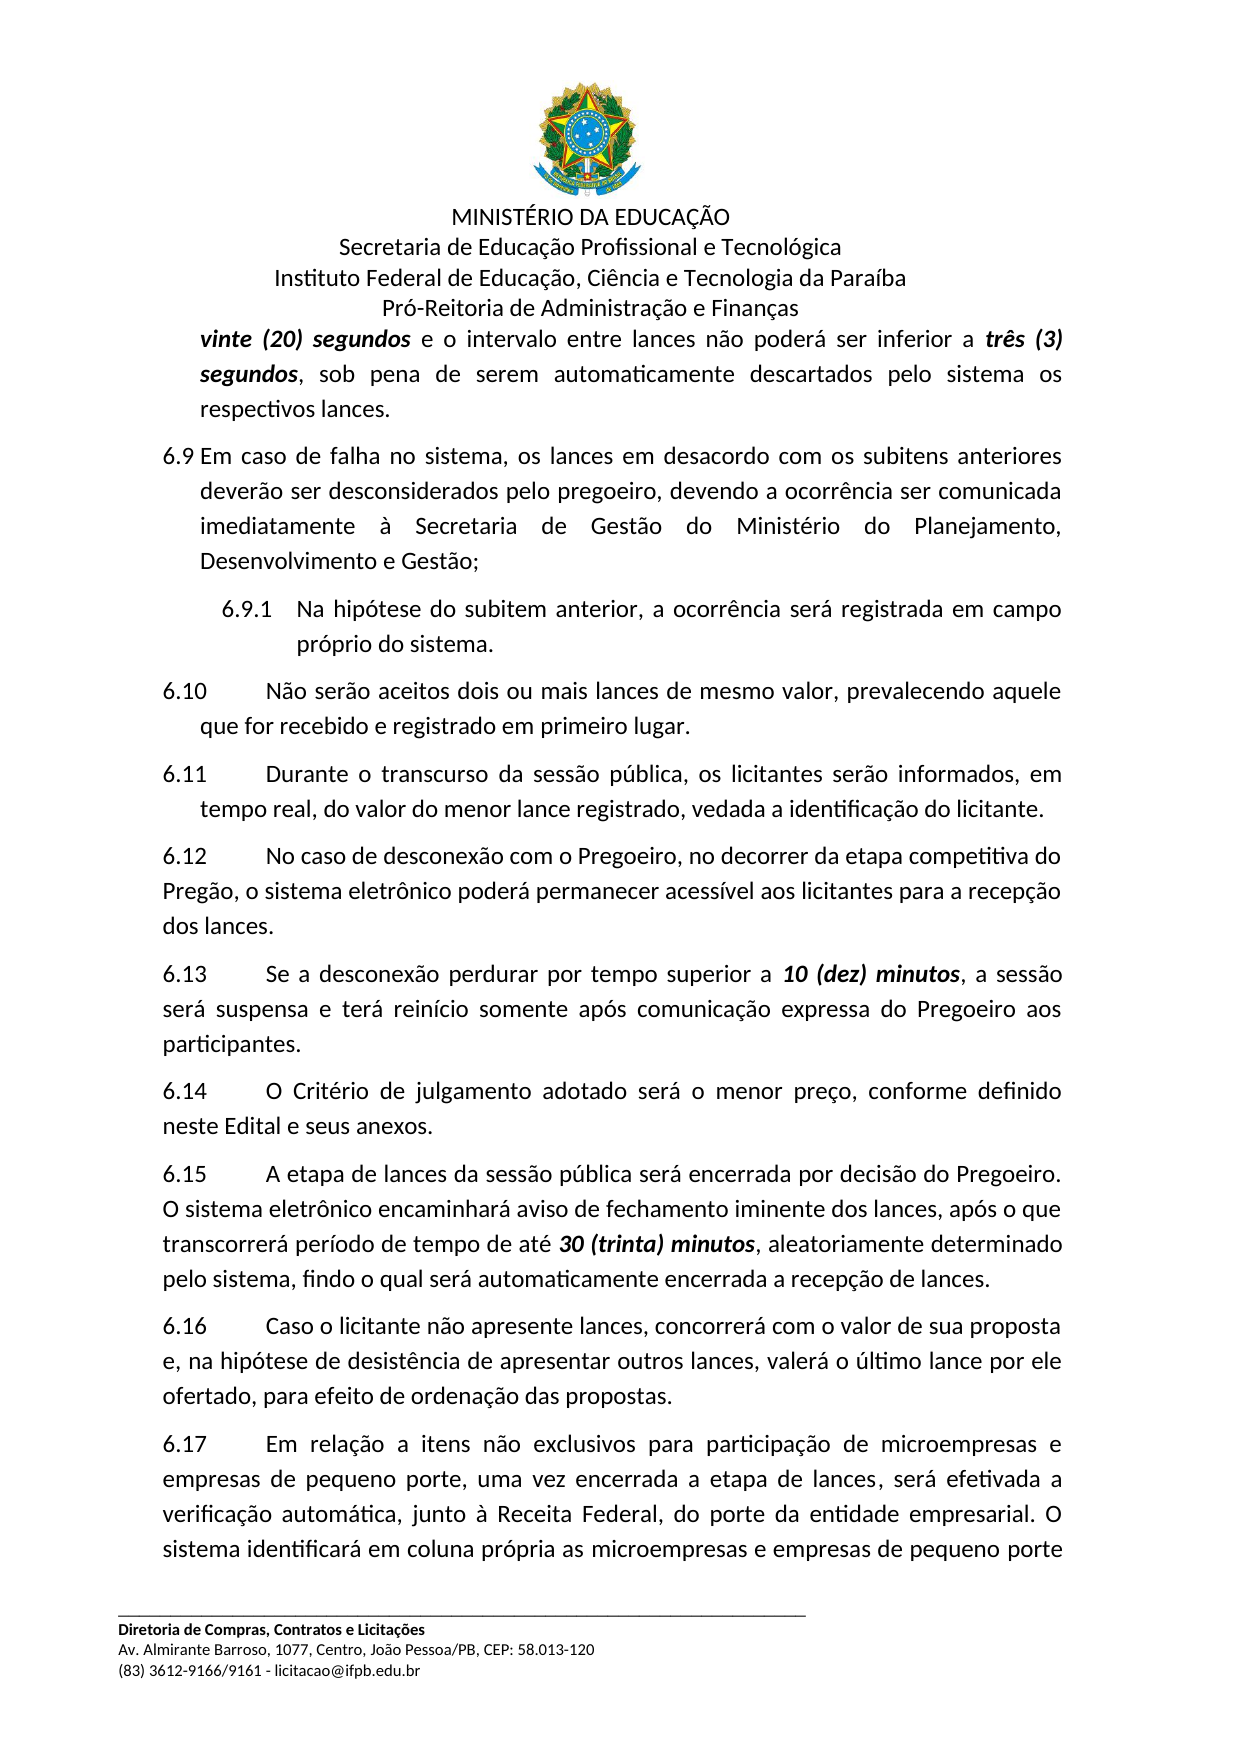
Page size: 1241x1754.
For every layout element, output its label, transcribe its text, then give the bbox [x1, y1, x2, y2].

list Se a desconexão perdurar por tempo superior a 10 (dez) minutos, a sessão será suspensa e terá reinício somente após comunicação expressa do Pregoeiro aos participantes. [162, 958, 1063, 1058]
picture [529, 80, 645, 199]
list A etapa de lances da sessão pública será encerrada por decisão do Pregoeiro. O sistema eletrônico encaminhará aviso de fechamento iminente dos lances, após o que transcorrerá período de tempo de até 30 (trinta) minutos, aleatoriamente determinado pelo sistema, findo o qual será automaticamente encerrada a recepção de lances. [162, 1158, 1063, 1293]
list Caso o licitante não apresente lances, concorrerá com o valor de sua proposta e, na hipótese de desistência de apresentar outros lances, valerá o último lance por ele ofertado, para efeito de ordenação das propostas. [162, 1311, 1063, 1411]
list Durante o transcurso da sessão pública, os licitantes serão informados, em tempo real, do valor do menor lance registrado, vedada a identificação do licitante. [162, 758, 1063, 823]
list Na hipótese do subitem anterior, a ocorrência será registrada em campo próprio do sistema. [221, 593, 1063, 658]
list Em caso de falha no sistema, os lances em desacordo com os subitens anteriores deverão ser desconsiderados pelo pregoeiro, devendo a ocorrência ser comunicada imediatamente à Secretaria de Gestão do Ministério do Planejamento, Desenvolvimento e Gestão; [162, 441, 1063, 576]
list Não serão aceitos dois ou mais lances de mesmo valor, prevalecendo aquele que for recebido e registrado em primeiro lugar. [162, 676, 1063, 741]
list No caso de desconexão com o Pregoeiro, no decorrer da etapa competitiva do Pregão, o sistema eletrônico poderá permanecer acessível aos licitantes para a recepção dos lances. [162, 841, 1063, 941]
list O Critério de julgamento adotado será o menor preço, conforme definido neste Edital e seus anexos. [162, 1076, 1063, 1141]
